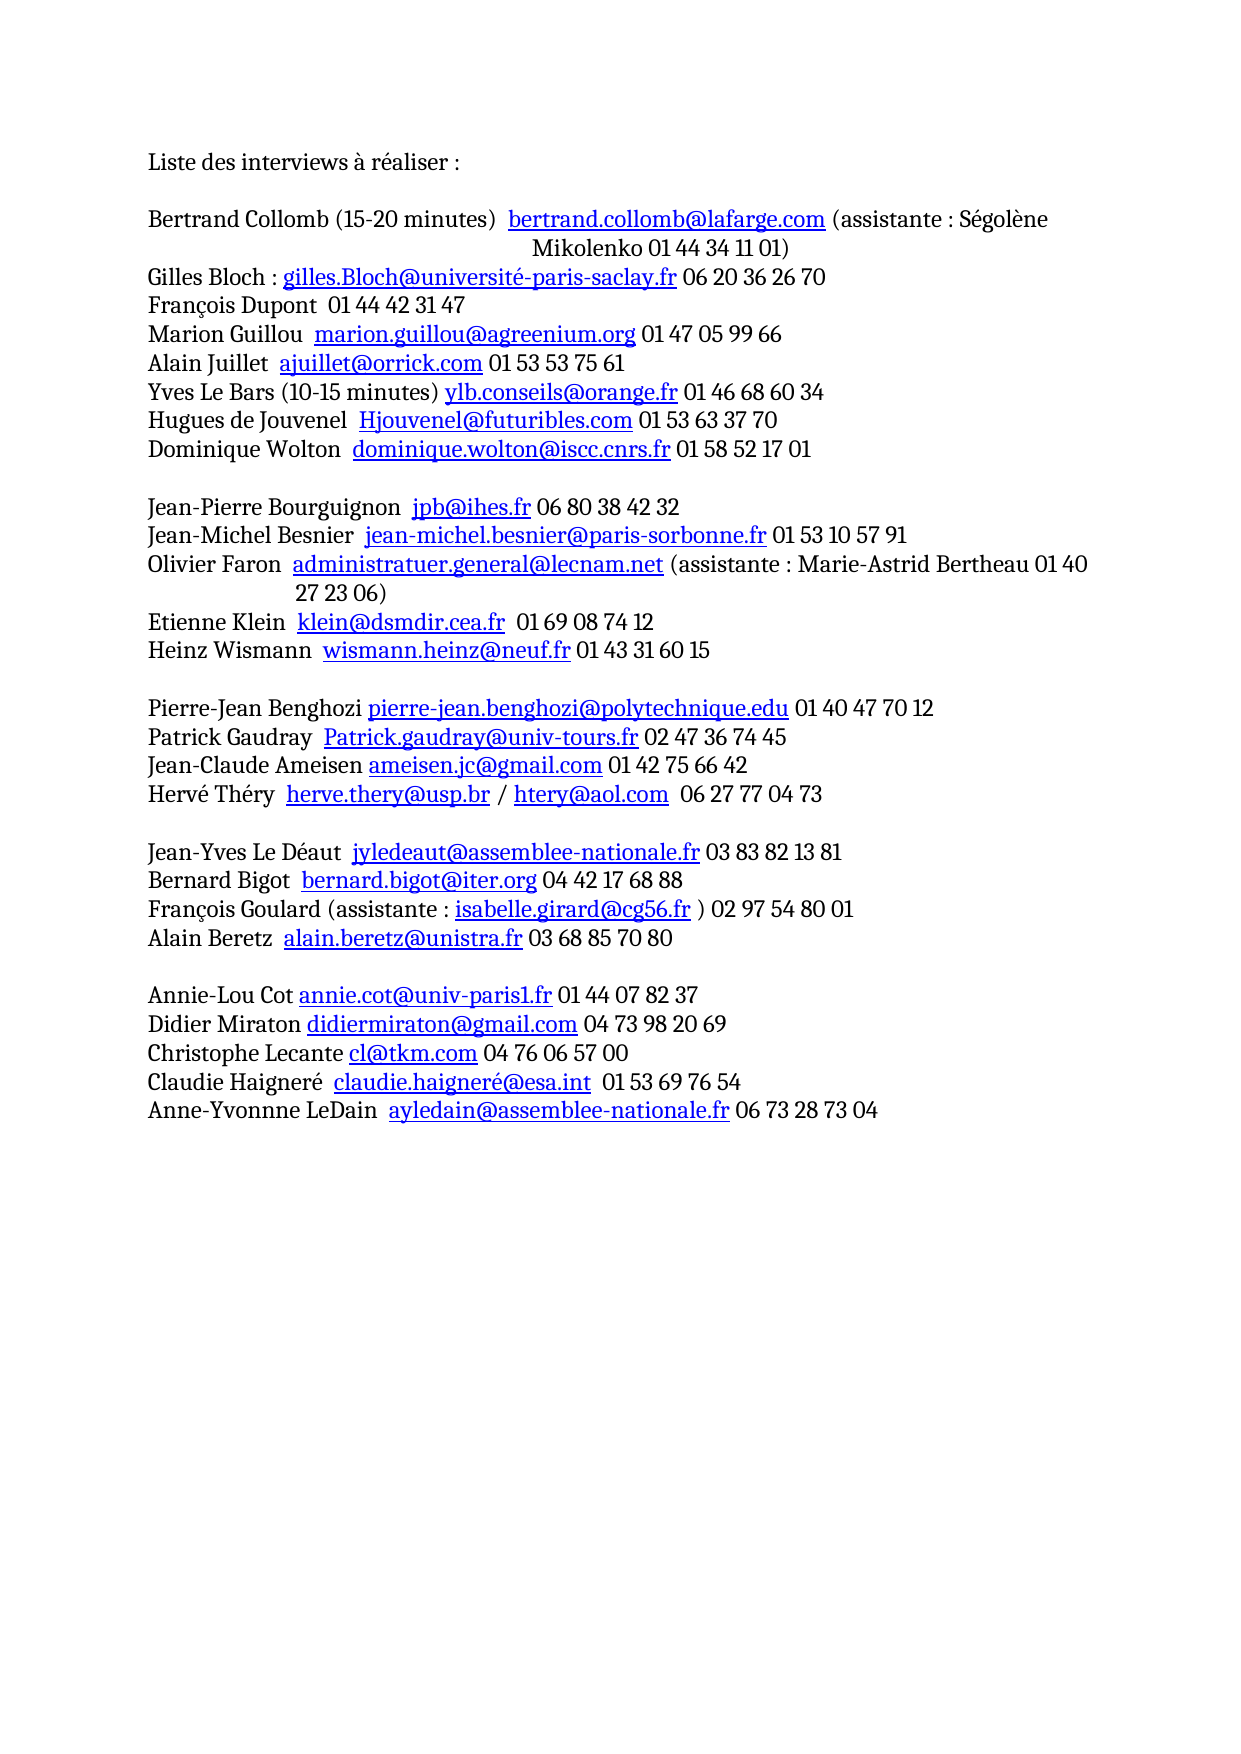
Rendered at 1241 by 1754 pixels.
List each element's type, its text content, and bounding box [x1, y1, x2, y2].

text Marion Guillou marion.guillou@agreenium.org 01 47 05 99 66 [148, 320, 1093, 349]
text Etienne Klein klein@dsmdir.cea.fr 01 69 08 74 12 [148, 608, 1093, 636]
text Alain Juillet ajuillet@orrick.com 01 53 53 75 61 [148, 349, 1093, 378]
text Christophe Lecante cl@tkm.com 04 76 06 57 00 [148, 1039, 1093, 1068]
text Jean-Pierre Bourguignon jpb@ihes.fr 06 80 38 42 32 [148, 493, 1093, 521]
text Jean-Yves Le Déaut jyledeaut@assemblee-nationale.fr 03 83 82 13 81 [148, 838, 1093, 866]
text Yves Le Bars (10-15 minutes) ylb.conseils@orange.fr 01 46 68 60 34 [148, 378, 1093, 406]
text Bernard Bigot bernard.bigot@iter.org 04 42 17 68 88 [148, 866, 1093, 895]
text Olivier Faron administratuer.general@lecnam.net (assistante : Marie-Astrid Bertheau 01 40 27 23 06) [148, 550, 1093, 608]
text Didier Miraton didiermiraton@gmail.com 04 73 98 20 69 [148, 1010, 1093, 1039]
text François Goulard (assistante : isabelle.girard@cg56.fr ) 02 97 54 80 01 [148, 895, 1093, 924]
text Heinz Wismann wismann.heinz@neuf.fr 01 43 31 60 15 [148, 636, 1093, 665]
text Gilles Bloch : gilles.Bloch@université-paris-saclay.fr 06 20 36 26 70 [148, 263, 1093, 291]
text Hugues de Jouvenel Hjouvenel@futuribles.com 01 53 63 37 70 [148, 406, 1093, 435]
text Bertrand Collomb (15-20 minutes) bertrand.collomb@lafarge.com (assistante : Ségolène Mikolenko 01 44 34 11 01) [148, 205, 1093, 263]
text Claudie Haigneré claudie.haigneré@esa.int 01 53 69 76 54 [148, 1068, 1093, 1096]
text Hervé Théry herve.thery@usp.br / htery@aol.com 06 27 77 04 73 [148, 780, 1093, 809]
text Jean-Michel Besnier jean-michel.besnier@paris-sorbonne.fr 01 53 10 57 91 [148, 521, 1093, 550]
text Annie-Lou Cot annie.cot@univ-paris1.fr 01 44 07 82 37 [148, 981, 1093, 1010]
text Jean-Claude Ameisen ameisen.jc@gmail.com 01 42 75 66 42 [148, 751, 1093, 780]
text Patrick Gaudray Patrick.gaudray@univ-tours.fr 02 47 36 74 45 [148, 723, 1093, 751]
text Dominique Wolton dominique.wolton@iscc.cnrs.fr 01 58 52 17 01 [148, 435, 1093, 464]
text François Dupont 01 44 42 31 47 [148, 291, 1093, 320]
text Liste des interviews à réaliser : [148, 148, 1093, 176]
text Anne-Yvonnne LeDain ayledain@assemblee-nationale.fr 06 73 28 73 04 [148, 1096, 1093, 1125]
text Alain Beretz alain.beretz@unistra.fr 03 68 85 70 80 [148, 924, 1093, 953]
text Pierre-Jean Benghozi pierre-jean.benghozi@polytechnique.edu 01 40 47 70 12 [148, 694, 1093, 723]
